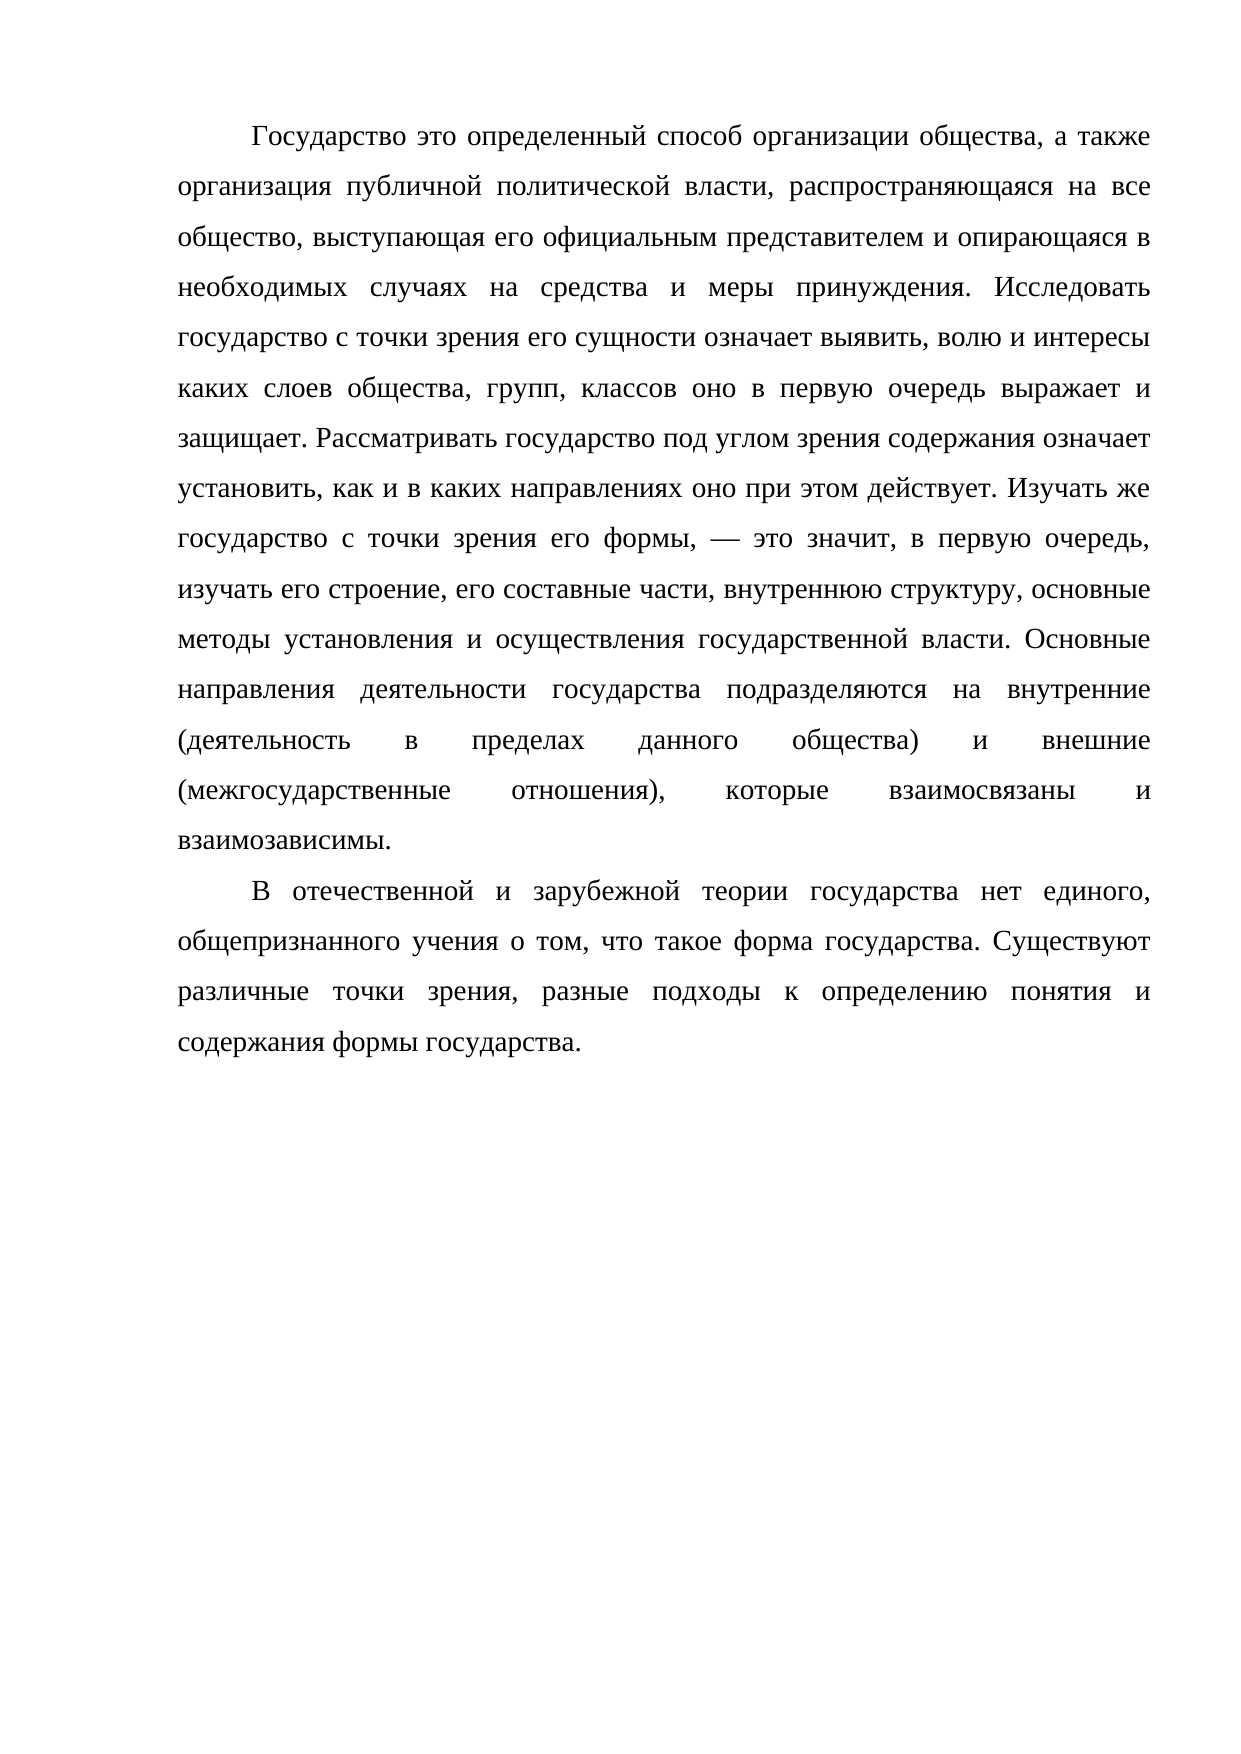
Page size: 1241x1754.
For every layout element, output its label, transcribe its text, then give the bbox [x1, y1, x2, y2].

text Государство это определенный способ организации общества, а также организация публичной политической власти, распространяющаяся на все общество, выступающая его официальным представителем и опирающаяся в необходимых случаях на средства и меры принуждения. Исследовать государство с точки зрения его сущности означает выявить, волю и интересы каких слоев общества, групп, классов оно в первую очередь выражает и защищает. Рассматривать государство под углом зрения содержания означает установить, как и в каких направлениях оно при этом действует. Изучать же государство с точки зрения его формы, — это значит, в первую очередь, изучать его строение, его составные части, внутреннюю структуру, основные методы установления и осуществления государственной власти. Основные направления деятельности государства подразделяются на внутренние (деятельность в пределах данного общества) и внешние (межгосударственные отношения), которые взаимосвязаны и взаимозависимы. [177, 118, 1152, 856]
text В отечественной и зарубежной теории государства нет единого, общепризнанного учения о том, что такое форма государства. Существуют различные точки зрения, разные подходы к определению понятия и содержания формы государства. [177, 873, 1152, 1057]
